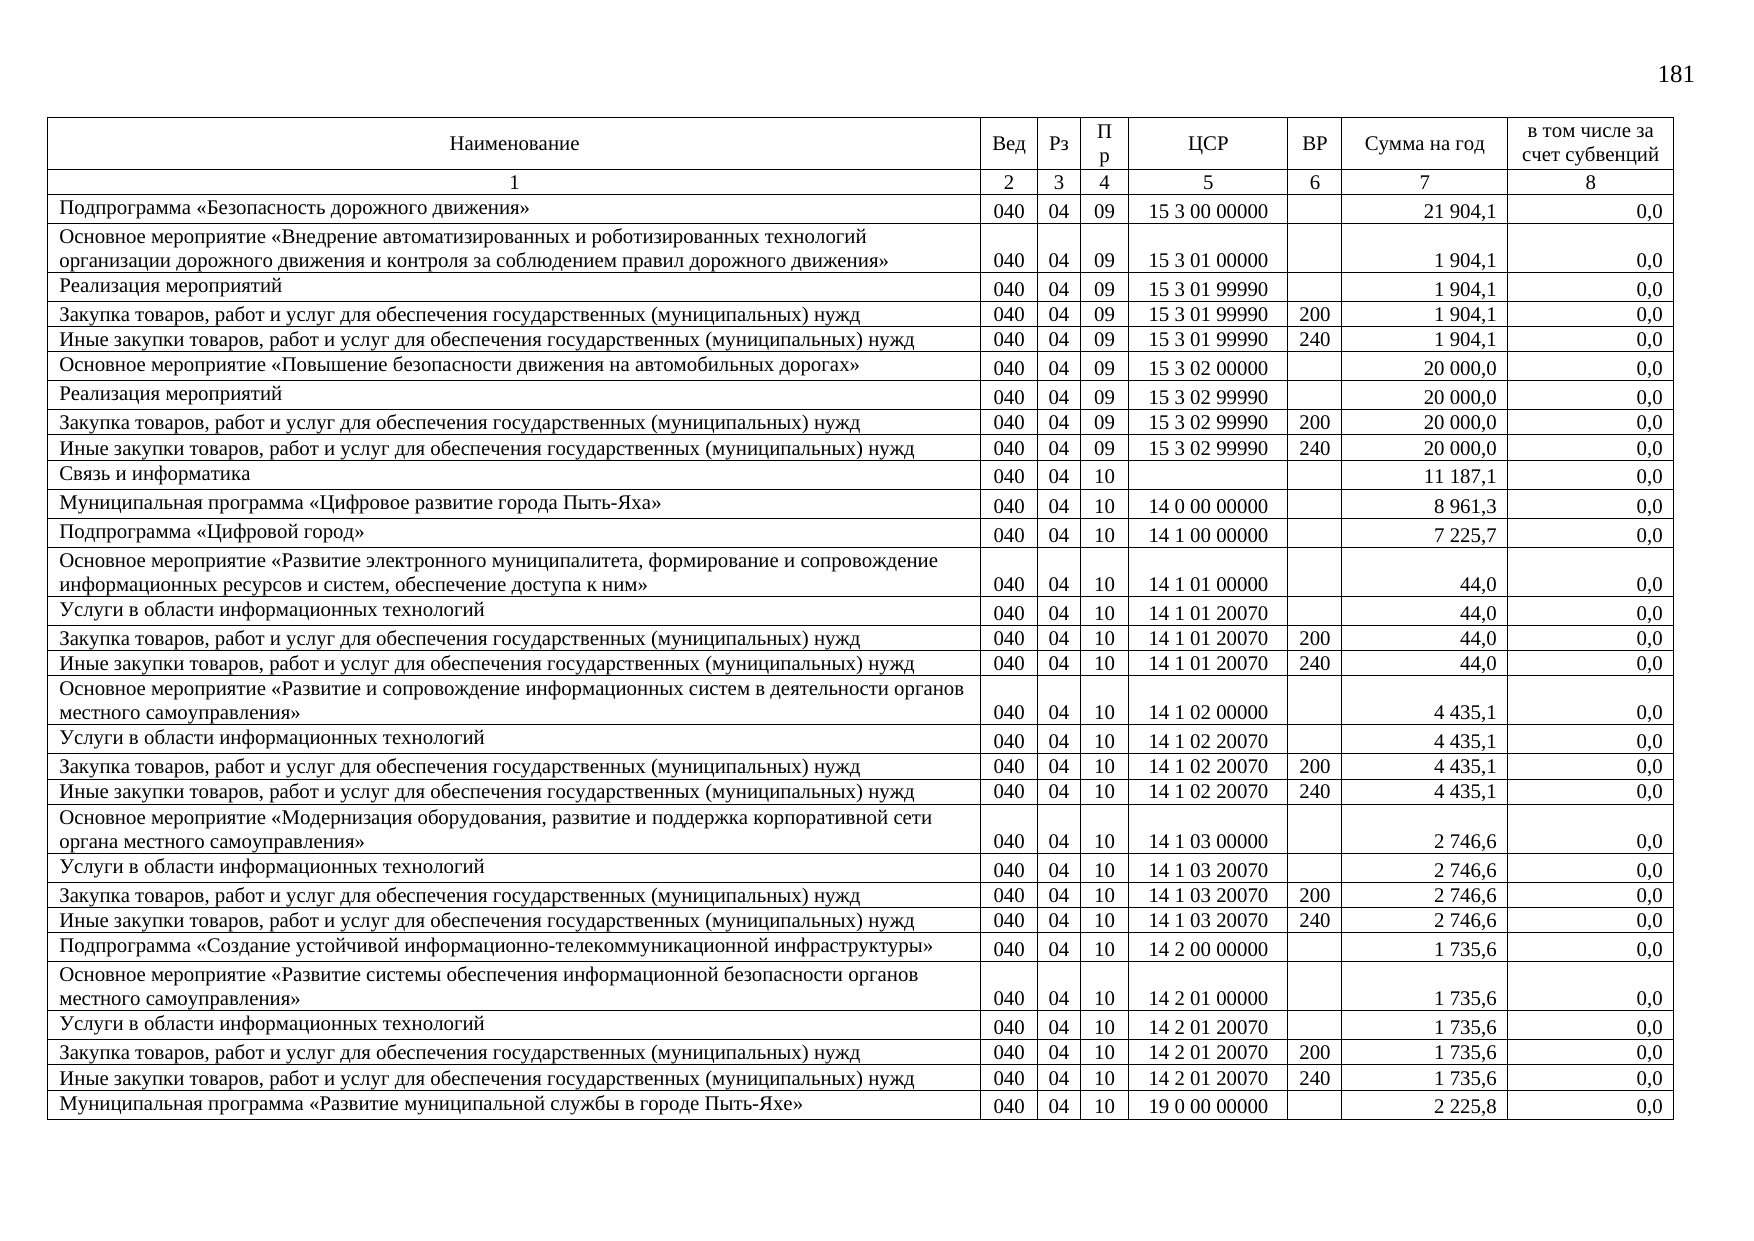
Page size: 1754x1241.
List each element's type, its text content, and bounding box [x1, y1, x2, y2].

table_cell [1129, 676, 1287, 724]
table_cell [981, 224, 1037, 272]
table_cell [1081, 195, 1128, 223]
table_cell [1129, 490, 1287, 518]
table_header Вед [981, 118, 1037, 168]
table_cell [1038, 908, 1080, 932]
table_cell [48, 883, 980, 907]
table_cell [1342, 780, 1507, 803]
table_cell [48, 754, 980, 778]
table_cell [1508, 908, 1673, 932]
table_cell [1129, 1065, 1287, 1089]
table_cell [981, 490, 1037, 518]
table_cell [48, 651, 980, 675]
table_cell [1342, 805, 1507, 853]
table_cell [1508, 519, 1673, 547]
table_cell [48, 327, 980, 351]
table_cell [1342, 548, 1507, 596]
table_header в том числе за счет субвенций из бюджета автономного округа [1508, 118, 1673, 168]
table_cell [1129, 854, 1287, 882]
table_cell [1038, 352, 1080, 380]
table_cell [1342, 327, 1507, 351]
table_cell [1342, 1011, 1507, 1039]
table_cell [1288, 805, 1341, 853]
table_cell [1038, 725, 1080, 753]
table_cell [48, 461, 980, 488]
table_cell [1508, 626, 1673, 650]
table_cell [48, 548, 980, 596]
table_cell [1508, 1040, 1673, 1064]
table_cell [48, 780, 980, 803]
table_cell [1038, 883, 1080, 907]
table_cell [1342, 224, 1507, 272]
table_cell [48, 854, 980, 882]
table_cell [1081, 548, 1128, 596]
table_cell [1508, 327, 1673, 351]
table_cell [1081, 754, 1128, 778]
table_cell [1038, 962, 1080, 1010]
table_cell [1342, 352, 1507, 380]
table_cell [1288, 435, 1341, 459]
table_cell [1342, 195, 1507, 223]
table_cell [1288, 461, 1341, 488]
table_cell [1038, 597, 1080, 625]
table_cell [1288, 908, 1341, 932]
table_cell 2 [981, 170, 1037, 194]
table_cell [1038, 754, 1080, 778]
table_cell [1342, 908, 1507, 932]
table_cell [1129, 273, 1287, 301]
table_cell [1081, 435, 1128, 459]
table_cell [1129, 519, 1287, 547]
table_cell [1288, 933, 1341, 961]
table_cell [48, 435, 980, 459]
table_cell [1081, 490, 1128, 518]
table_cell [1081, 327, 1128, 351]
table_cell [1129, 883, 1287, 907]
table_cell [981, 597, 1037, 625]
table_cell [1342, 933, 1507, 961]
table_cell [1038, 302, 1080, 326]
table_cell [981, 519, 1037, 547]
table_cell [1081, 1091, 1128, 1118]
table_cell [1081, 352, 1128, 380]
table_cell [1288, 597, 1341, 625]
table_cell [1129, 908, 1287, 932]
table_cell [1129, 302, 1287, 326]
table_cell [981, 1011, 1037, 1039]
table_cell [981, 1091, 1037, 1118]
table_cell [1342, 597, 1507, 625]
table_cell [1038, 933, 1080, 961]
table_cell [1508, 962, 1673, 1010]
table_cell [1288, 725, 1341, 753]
table_cell 5 [1129, 170, 1287, 194]
table_header ЦСР [1129, 118, 1287, 168]
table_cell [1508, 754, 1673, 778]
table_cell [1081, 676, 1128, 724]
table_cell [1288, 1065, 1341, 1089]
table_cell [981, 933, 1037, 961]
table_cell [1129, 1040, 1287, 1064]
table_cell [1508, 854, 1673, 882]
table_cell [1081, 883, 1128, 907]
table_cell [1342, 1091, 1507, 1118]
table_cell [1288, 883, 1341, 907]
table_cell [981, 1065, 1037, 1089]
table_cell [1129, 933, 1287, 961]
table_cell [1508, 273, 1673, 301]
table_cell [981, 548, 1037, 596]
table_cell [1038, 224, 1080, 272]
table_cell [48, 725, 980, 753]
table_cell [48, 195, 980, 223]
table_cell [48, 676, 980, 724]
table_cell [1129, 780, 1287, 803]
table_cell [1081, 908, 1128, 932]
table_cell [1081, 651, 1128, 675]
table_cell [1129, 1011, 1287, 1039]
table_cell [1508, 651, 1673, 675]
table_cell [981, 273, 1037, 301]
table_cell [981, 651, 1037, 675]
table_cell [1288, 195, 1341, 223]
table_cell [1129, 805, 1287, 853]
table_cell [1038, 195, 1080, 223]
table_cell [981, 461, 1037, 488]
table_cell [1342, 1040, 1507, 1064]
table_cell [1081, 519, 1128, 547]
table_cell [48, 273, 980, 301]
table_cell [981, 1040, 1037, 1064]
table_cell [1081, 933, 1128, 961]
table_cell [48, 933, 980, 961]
table_cell 8 [1508, 170, 1673, 194]
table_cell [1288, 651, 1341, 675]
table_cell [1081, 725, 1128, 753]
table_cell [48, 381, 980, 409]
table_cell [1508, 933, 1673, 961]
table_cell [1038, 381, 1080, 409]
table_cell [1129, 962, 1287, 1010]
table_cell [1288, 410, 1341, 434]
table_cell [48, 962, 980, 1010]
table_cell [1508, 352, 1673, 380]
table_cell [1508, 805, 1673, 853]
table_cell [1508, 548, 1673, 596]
table_header Наименование [48, 118, 980, 168]
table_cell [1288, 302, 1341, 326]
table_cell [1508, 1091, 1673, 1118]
table_cell 3 [1038, 170, 1080, 194]
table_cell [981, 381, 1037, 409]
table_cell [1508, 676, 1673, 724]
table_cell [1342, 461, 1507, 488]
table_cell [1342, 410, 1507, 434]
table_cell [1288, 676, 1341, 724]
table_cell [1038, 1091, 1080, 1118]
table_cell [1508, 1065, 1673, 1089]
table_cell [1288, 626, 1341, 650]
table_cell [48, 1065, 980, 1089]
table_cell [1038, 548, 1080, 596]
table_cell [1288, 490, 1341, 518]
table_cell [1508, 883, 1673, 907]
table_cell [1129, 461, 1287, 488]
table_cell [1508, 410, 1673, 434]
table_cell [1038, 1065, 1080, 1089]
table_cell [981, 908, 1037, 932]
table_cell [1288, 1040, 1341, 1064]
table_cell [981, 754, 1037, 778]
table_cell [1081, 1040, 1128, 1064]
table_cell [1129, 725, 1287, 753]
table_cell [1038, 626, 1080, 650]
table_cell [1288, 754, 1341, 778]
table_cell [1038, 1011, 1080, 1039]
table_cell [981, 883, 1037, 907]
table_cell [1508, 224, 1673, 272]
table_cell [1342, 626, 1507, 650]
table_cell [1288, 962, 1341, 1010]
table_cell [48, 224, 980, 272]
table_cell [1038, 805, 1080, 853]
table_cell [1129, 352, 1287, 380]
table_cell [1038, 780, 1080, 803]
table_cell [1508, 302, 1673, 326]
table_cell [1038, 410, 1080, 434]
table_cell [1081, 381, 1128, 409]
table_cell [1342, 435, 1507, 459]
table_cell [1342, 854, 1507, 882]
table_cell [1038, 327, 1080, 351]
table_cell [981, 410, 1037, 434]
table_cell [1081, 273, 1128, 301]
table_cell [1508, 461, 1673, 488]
table_header Сумма на год [1342, 118, 1507, 168]
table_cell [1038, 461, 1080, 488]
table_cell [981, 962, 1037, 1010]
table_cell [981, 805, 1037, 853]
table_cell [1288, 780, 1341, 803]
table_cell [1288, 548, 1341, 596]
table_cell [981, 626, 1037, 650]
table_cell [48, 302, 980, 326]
table_cell 1 [48, 170, 980, 194]
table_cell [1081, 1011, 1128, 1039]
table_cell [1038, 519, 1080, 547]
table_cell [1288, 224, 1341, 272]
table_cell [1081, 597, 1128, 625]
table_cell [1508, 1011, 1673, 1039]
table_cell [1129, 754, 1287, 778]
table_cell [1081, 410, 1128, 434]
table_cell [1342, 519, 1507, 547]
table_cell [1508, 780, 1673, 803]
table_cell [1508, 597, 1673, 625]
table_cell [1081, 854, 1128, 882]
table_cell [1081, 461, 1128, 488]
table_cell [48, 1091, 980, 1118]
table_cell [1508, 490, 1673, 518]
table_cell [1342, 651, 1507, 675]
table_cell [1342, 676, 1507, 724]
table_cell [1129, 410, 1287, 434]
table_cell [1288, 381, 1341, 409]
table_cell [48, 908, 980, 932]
table_header ВР [1288, 118, 1341, 168]
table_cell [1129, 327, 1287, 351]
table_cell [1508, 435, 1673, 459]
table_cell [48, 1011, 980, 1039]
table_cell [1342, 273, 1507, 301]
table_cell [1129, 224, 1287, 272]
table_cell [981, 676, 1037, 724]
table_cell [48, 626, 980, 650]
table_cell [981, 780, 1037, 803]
table_cell 6 [1288, 170, 1341, 194]
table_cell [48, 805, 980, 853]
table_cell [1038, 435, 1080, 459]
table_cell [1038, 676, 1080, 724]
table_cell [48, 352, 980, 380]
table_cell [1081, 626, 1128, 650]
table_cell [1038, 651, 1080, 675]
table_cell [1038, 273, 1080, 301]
table_cell 7 [1342, 170, 1507, 194]
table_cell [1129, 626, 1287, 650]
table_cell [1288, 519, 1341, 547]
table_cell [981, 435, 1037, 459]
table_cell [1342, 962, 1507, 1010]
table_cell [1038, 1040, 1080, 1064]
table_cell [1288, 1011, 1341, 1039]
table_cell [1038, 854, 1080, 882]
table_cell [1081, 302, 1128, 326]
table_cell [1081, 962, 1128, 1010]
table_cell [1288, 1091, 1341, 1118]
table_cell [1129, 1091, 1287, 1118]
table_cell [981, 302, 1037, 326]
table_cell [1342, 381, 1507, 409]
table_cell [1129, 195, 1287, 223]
table_header Пр [1081, 118, 1128, 168]
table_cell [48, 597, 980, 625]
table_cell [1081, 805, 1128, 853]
table_header Рз [1038, 118, 1080, 168]
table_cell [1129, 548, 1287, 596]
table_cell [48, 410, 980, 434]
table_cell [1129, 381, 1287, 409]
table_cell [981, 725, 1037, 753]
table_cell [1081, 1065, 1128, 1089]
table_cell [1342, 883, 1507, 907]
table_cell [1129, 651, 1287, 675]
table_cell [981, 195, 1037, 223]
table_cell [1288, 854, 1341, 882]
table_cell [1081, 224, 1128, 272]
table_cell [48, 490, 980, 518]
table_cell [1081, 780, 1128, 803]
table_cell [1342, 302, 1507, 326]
table_cell 4 [1081, 170, 1128, 194]
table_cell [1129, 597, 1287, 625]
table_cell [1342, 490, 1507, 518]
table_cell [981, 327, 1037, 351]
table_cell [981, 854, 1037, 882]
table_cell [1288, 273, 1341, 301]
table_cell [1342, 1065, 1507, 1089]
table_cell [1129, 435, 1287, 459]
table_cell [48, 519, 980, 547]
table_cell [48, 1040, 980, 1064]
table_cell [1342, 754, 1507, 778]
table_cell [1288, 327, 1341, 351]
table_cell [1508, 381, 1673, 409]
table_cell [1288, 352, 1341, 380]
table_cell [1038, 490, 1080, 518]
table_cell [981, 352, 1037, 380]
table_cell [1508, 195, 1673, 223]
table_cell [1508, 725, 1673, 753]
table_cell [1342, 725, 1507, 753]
